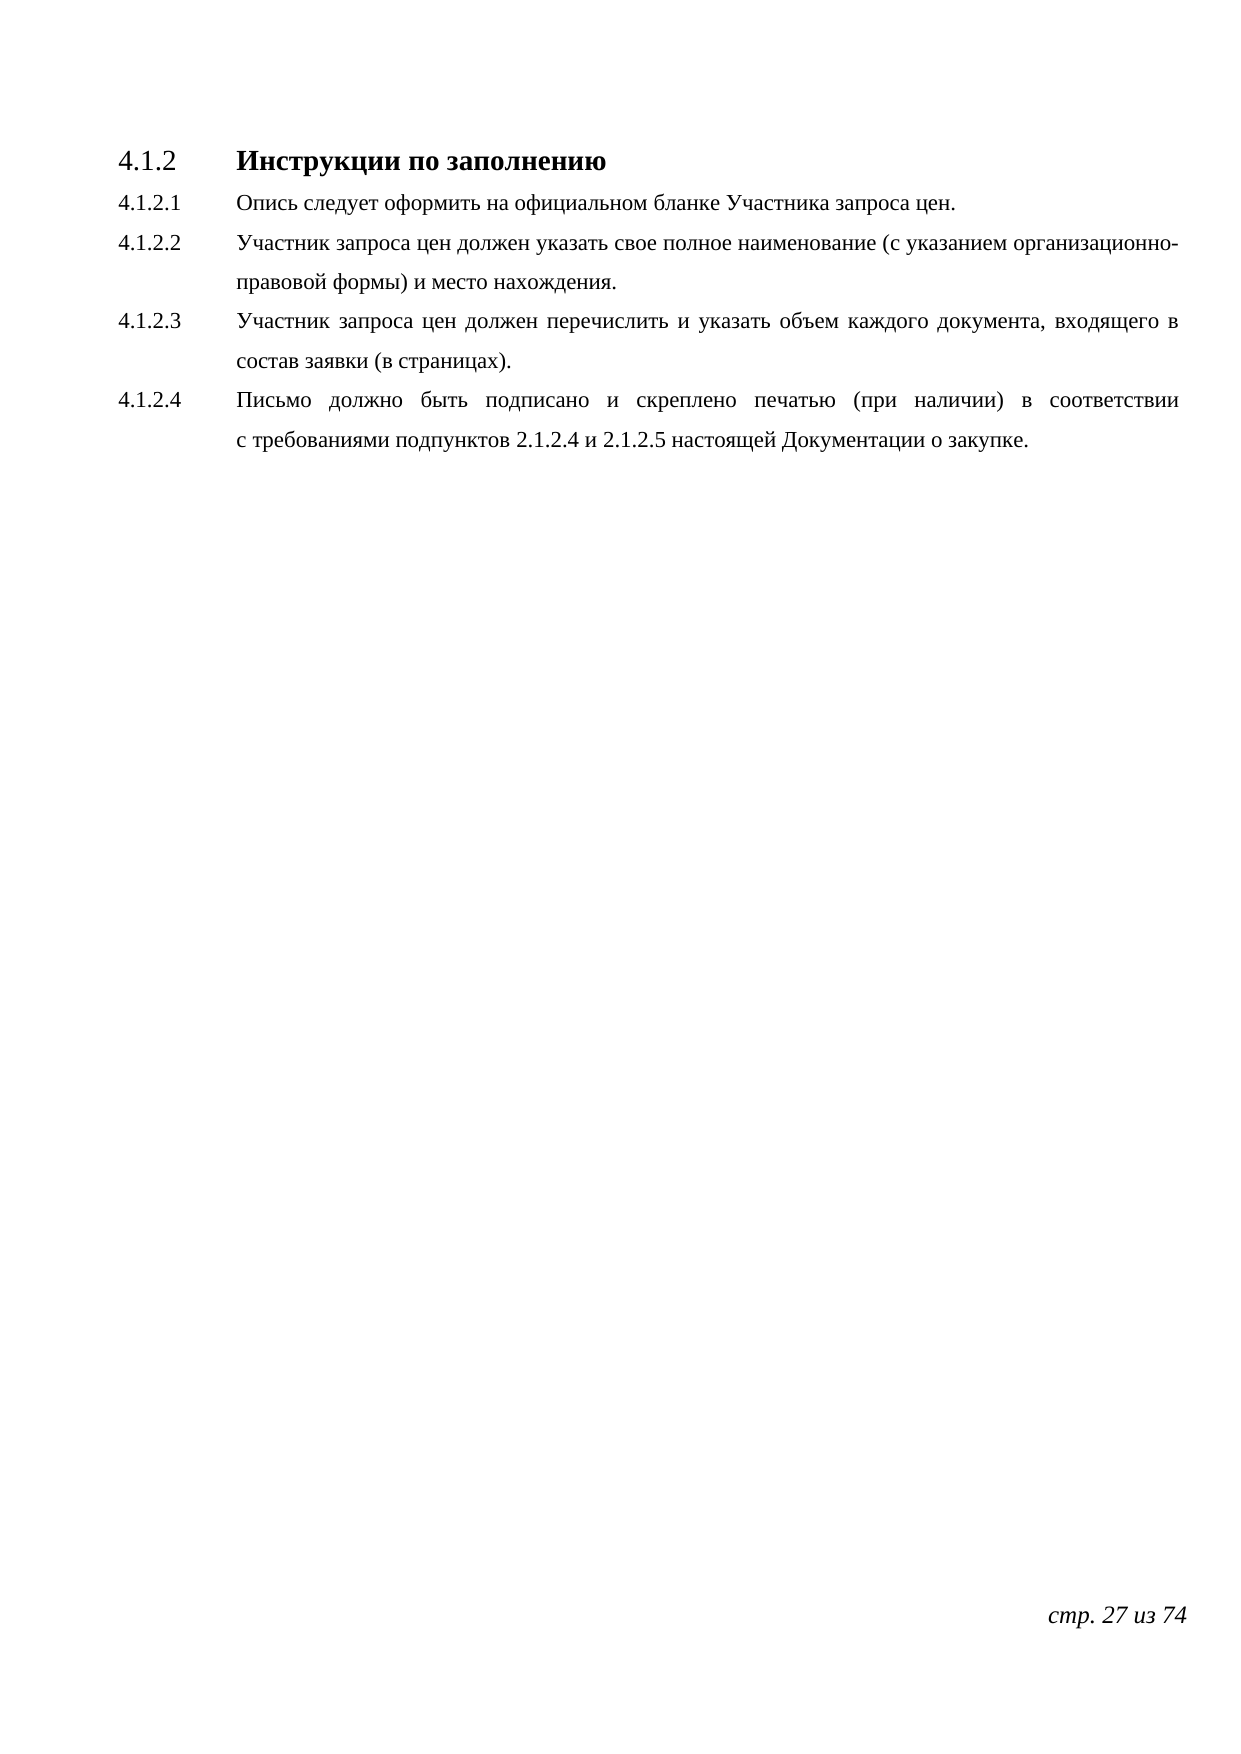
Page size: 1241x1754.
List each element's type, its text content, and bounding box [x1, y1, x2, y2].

list Письмо должно быть подписано и скреплено печатью (при наличии) в соответствии с требованиями подпунктов 2.1.2.4 и 2.1.2.5 настоящей Документации о закупке. [118, 387, 1181, 452]
list Инструкции по заполнению [118, 143, 1181, 177]
list Участник запроса цен должен перечислить и указать объем каждого документа, входящего в состав заявки (в страницах). [118, 308, 1181, 373]
list Опись следует оформить на официальном бланке Участника запроса цен. [118, 189, 1181, 216]
list Участник запроса цен должен указать свое полное наименование (с указанием организационно-правовой формы) и место нахождения. [118, 229, 1181, 294]
